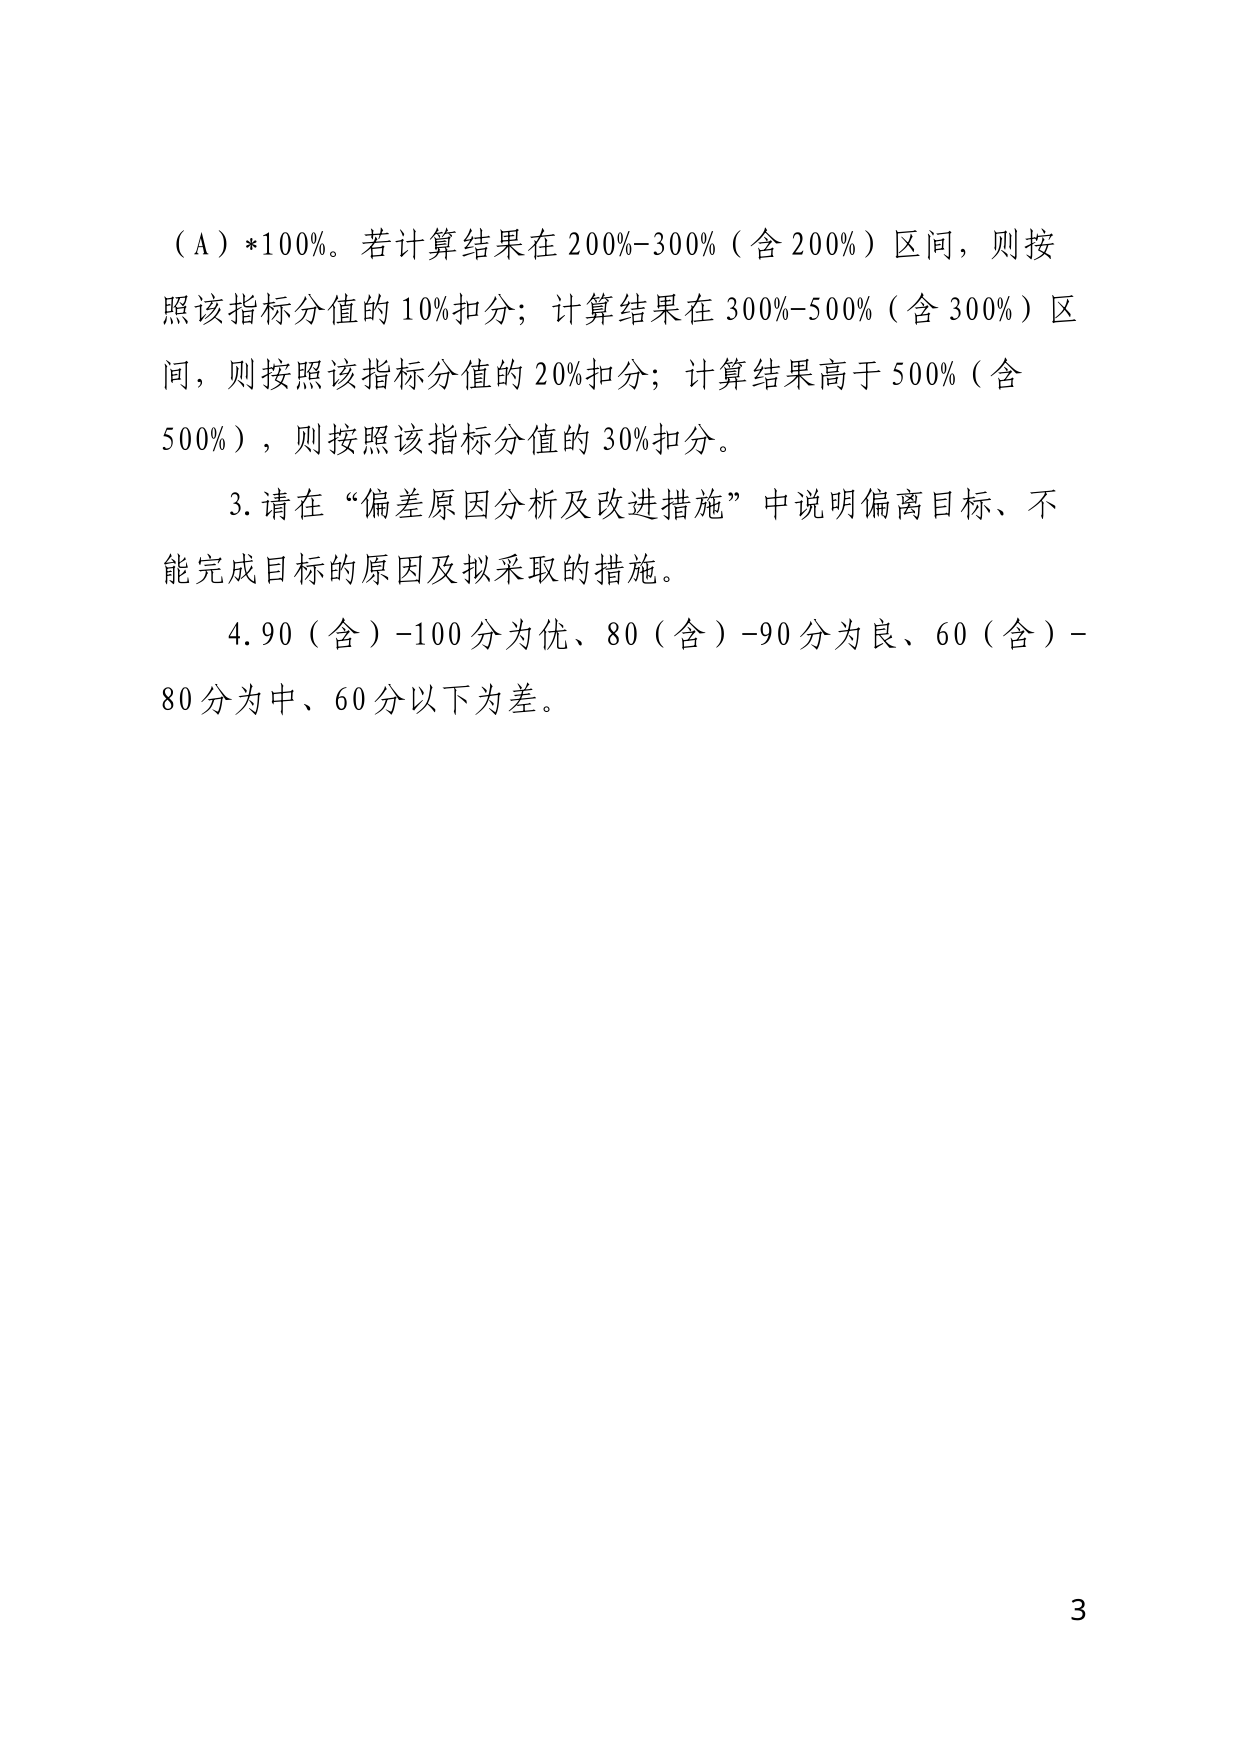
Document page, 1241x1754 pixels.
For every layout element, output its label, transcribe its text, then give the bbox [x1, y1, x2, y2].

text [159, 209, 1087, 469]
text 3.请在“偏差原因分析及改进措施”中说明偏离目标、不能完成目标的原因及拟采取的措施。 [159, 469, 1087, 599]
text 4.90（含）-100分为优、80（含）-90分为良、60（含）-80分为中、60分以下为差。 [159, 599, 1087, 729]
